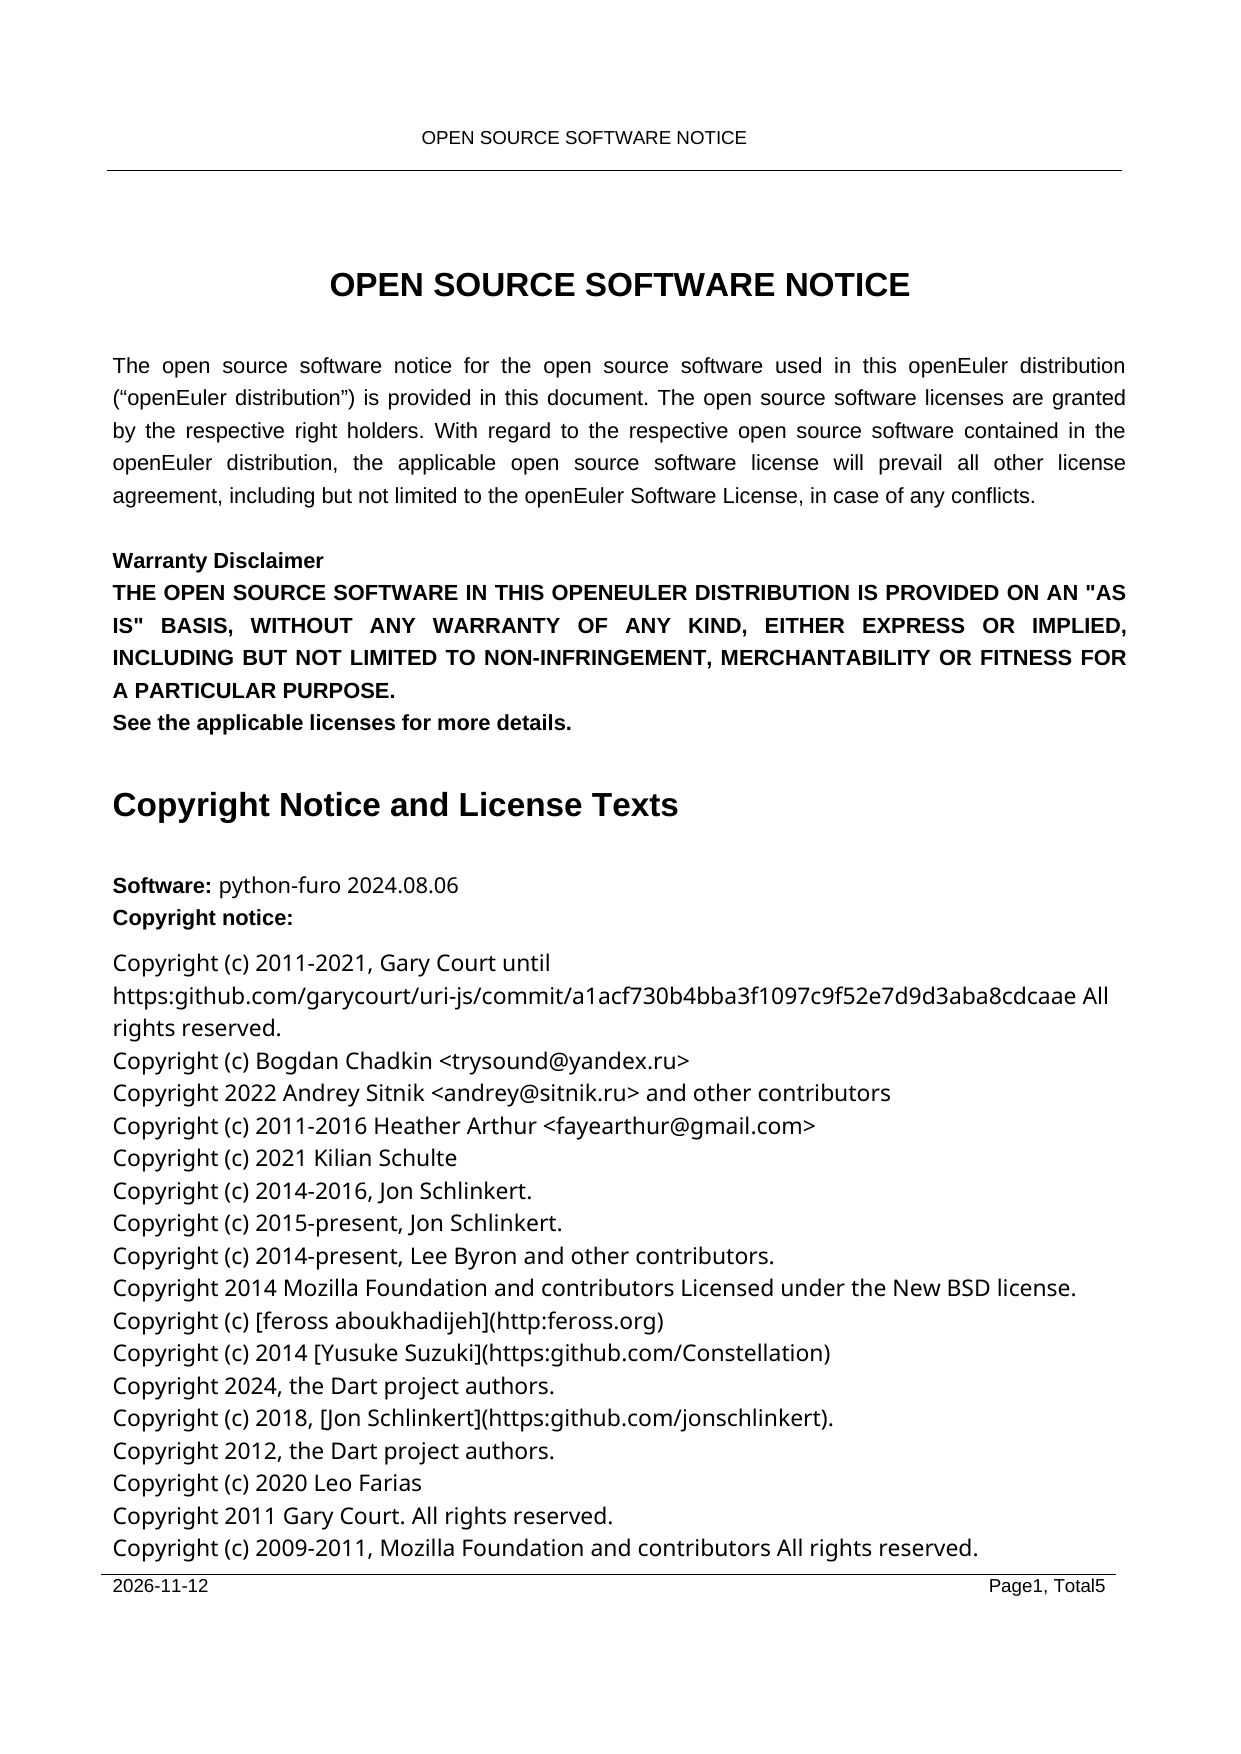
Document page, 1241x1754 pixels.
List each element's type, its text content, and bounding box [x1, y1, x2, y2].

title Software: python-furo 2024.08.06 [112, 869, 1128, 901]
text Copyright Notice and License Texts [112, 771, 1128, 836]
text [112, 947, 1128, 1564]
text Warranty Disclaimer [112, 544, 1128, 576]
text OPEN SOURCE SOFTWARE NOTICE [112, 251, 1128, 316]
text THE OPEN SOURCE SOFTWARE IN THIS OPENEULER DISTRIBUTION IS PROVIDED ON AN "AS IS" BASIS, WITHOUT ANY WARRANTY OF ANY KIND, EITHER EXPRESS OR IMPLIED, INCLUDING BUT NOT LIMITED TO NON-INFRINGEMENT, MERCHANTABILITY OR FITNESS FOR A PARTICULAR PURPOSE. See the applicable licenses for more details. [112, 576, 1128, 739]
text Copyright notice: [112, 901, 1128, 934]
text The open source software notice for the open source software used in this openEuler distribution (“openEuler distribution”) is provided in this document. The open source software licenses are granted by the respective right holders. With regard to the respective open source software contained in the openEuler distribution, the applicable open source software license will prevail all other license agreement, including but not limited to the openEuler Software License, in case of any conflicts. [112, 349, 1128, 511]
